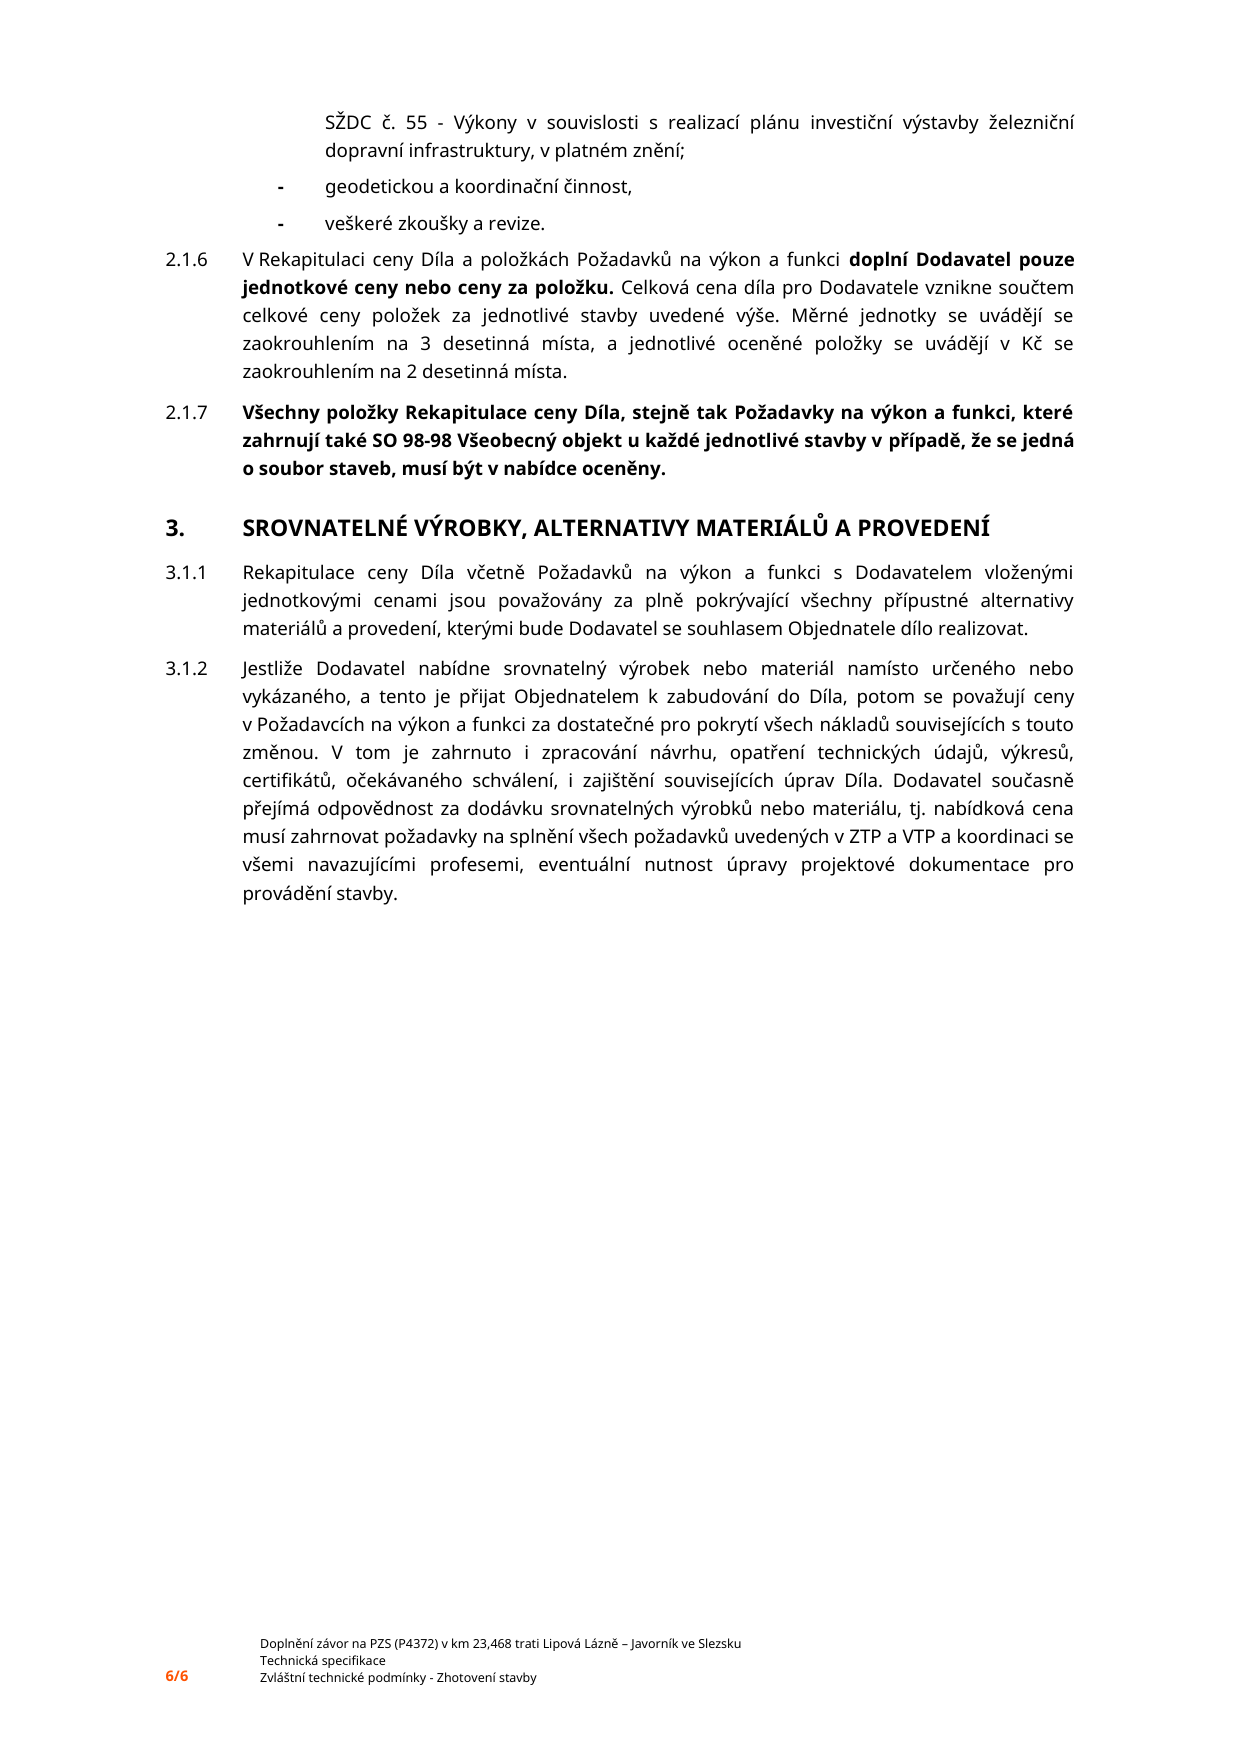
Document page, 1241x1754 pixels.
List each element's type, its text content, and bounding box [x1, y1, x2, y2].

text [278, 109, 1075, 163]
text SROVNATELNÉ VÝROBKY, ALTERNATIVY MATERIÁLŮ A PROVEDENÍ [165, 512, 1075, 543]
text Rekapitulace ceny Díla včetně Požadavků na výkon a funkci s Dodavatelem vloženými jednotkovými cenami jsou považovány za plně pokrývající všechny přípustné alternativy materiálů a provedení, kterými bude Dodavatel se souhlasem Objednatele dílo realizovat. [165, 559, 1075, 641]
text Všechny položky Rekapitulace ceny Díla, stejně tak Požadavky na výkon a funkci, které zahrnují také SO 98-98 Všeobecný objekt u každé jednotlivé stavby v případě, že se jedná o soubor staveb, musí být v nabídce oceněny. [165, 399, 1075, 481]
text V Rekapitulaci ceny Díla a položkách Požadavků na výkon a funkci doplní Dodavatel pouze jednotkové ceny nebo ceny za položku. Celková cena díla pro Dodavatele vznikne součtem celkové ceny položek za jednotlivé stavby uvedené výše. Měrné jednotky se uvádějí se zaokrouhlením na 3 desetinná místa, a jednotlivé oceněné položky se uvádějí v Kč se zaokrouhlením na 2 desetinná místa. [165, 246, 1075, 384]
text geodetickou a koordinační činnost, [278, 174, 1075, 199]
text veškeré zkoušky a revize. [278, 210, 1075, 236]
text Jestliže Dodavatel nabídne srovnatelný výrobek nebo materiál namísto určeného nebo vykázaného, a tento je přijat Objednatelem k zabudování do Díla, potom se považují ceny v Požadavcích na výkon a funkci za dostatečné pro pokrytí všech nákladů souvisejících s touto změnou. V tom je zahrnuto i zpracování návrhu, opatření technických údajů, výkresů, certifikátů, očekávaného schválení, i zajištění souvisejících úprav Díla. Dodavatel současně přejímá odpovědnost za dodávku srovnatelných výrobků nebo materiálu, tj. nabídková cena musí zahrnovat požadavky na splnění všech požadavků uvedených v ZTP a VTP a koordinaci se všemi navazujícími profesemi, eventuální nutnost úpravy projektové dokumentace pro provádění stavby. [165, 656, 1075, 905]
